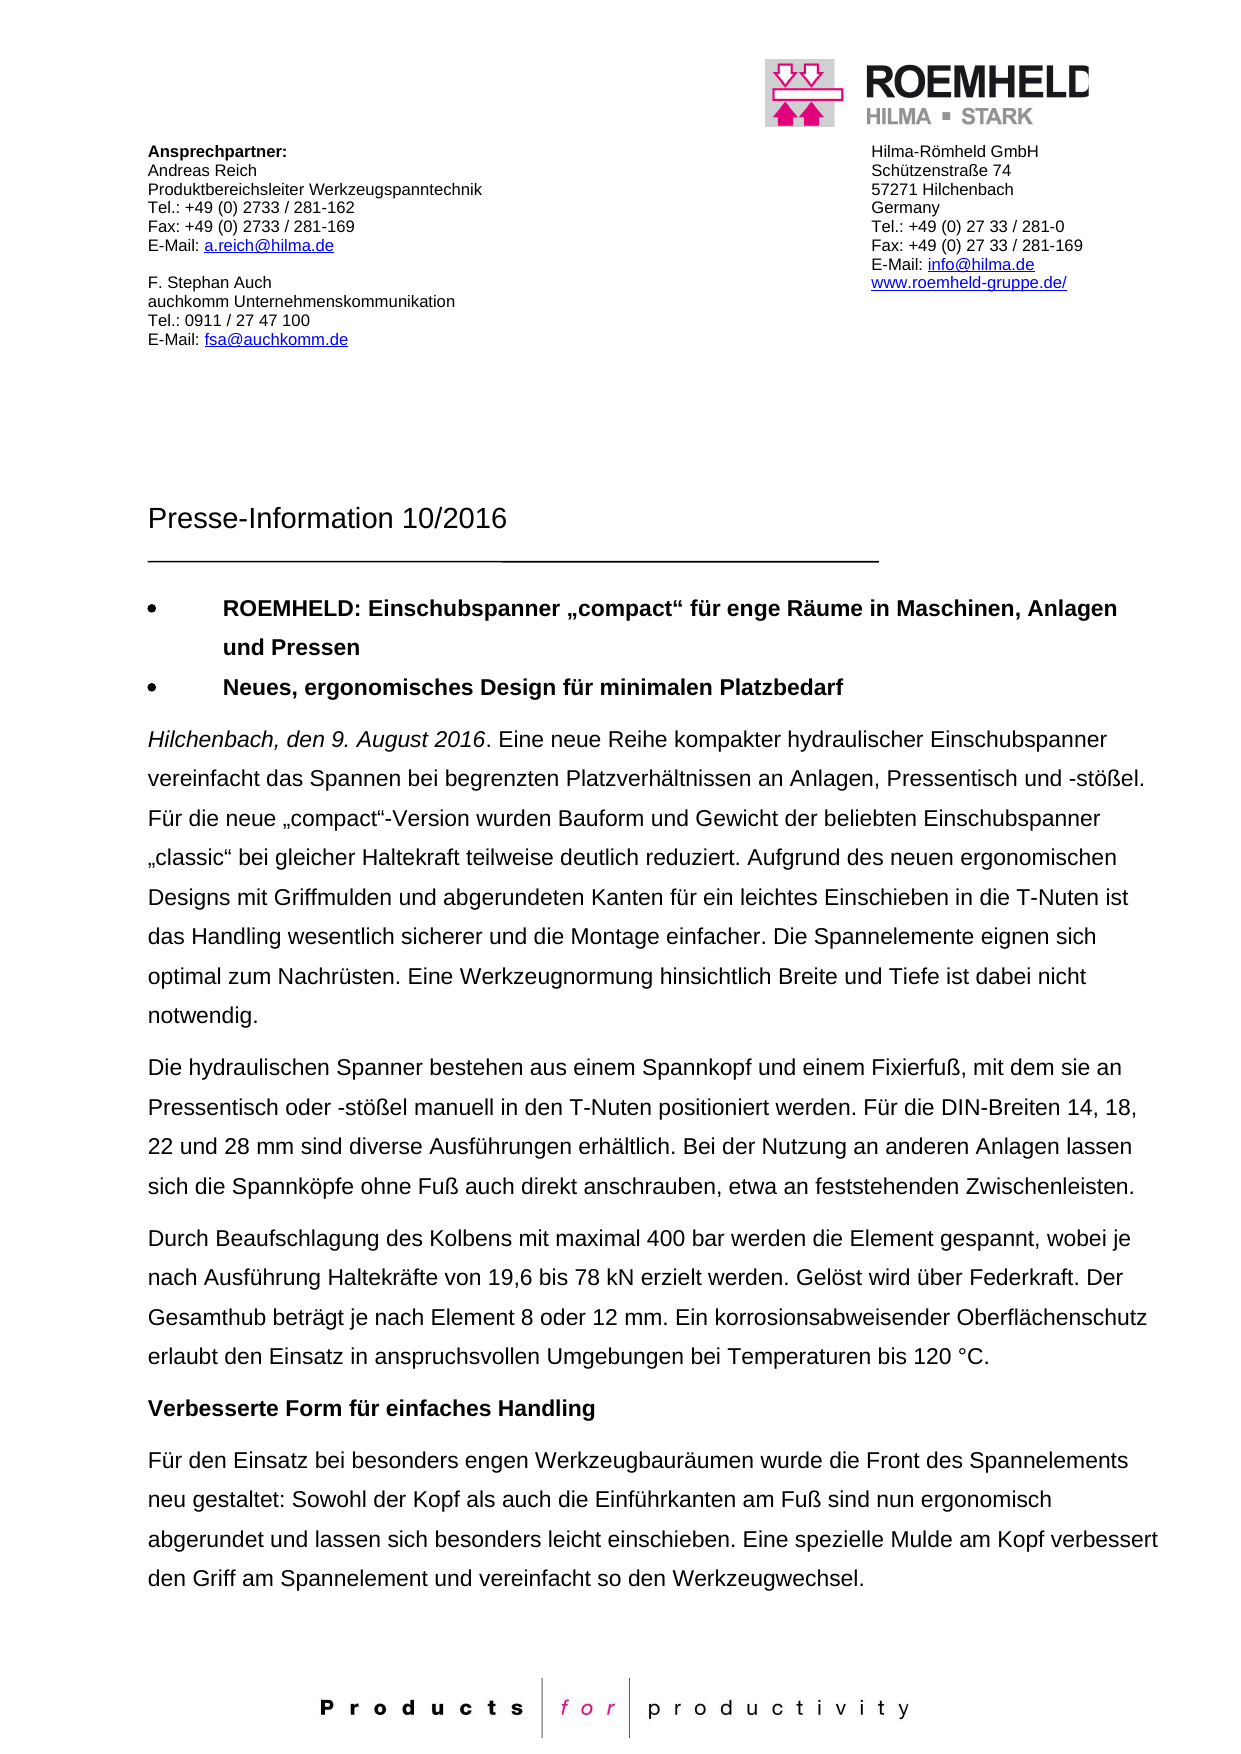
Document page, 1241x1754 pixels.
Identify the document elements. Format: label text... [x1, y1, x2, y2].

table_header Ansprechpartner: Andreas Reich Produktbereichsleiter Werkzeugspanntechnik Tel.: +49 (0) 2733 / 281-162 Fax: +49 (0) 2733 / 281-169 E-Mail: a.reich@hilma.de F. Stephan Auch auchkomm Unternehmenskommunikation Tel.: 0911 / 27 47 100 E-Mail: fsa@auchkomm.de [140, 143, 849, 361]
picture [763, 59, 1089, 126]
picture [274, 1662, 965, 1748]
text Durch Beaufschlagung des Kolbens mit maximal 400 bar werden die Element gespannt, wobei je nach Ausführung Haltekräfte von 19,6 bis 78 kN erzielt werden. Gelöst wird über Federkraft. Der Gesamthub beträgt je nach Element 8 oder 12 mm. Ein korrosionsabweisender Oberflächenschutz erlaubt den Einsatz in anspruchsvollen Umgebungen bei Temperaturen bis 120 °C. [148, 1224, 1162, 1369]
text Hilchenbach, den 9. August 2016. Eine neue Reihe kompakter hydraulischer Einschubspanner vereinfacht das Spannen bei begrenzten Platzverhältnissen an Anlagen, Pressentisch und -stößel. Für die neue „compact“-Version wurden Bauform und Gewicht der beliebten Einschubspanner „classic“ bei gleicher Haltekraft teilweise deutlich reduziert. Aufgrund des neuen ergonomischen Designs mit Griffmulden und abgerundeten Kanten für ein leichtes Einschieben in die T-Nuten ist das Handling wesentlich sicherer und die Montage einfacher. Die Spannelemente eignen sich optimal zum Nachrüsten. Eine Werkzeugnormung hinsichtlich Breite und Tiefe ist dabei nicht notwendig. [148, 726, 1162, 1028]
text Für den Einsatz bei besonders engen Werkzeugbauräumen wurde die Front des Spannelements neu gestaltet: Sowohl der Kopf als auch die Einführkanten am Fuß sind nun ergonomisch abgerundet und lassen sich besonders leicht einschieben. Eine spezielle Mulde am Kopf verbessert den Griff am Spannelement und vereinfacht so den Werkzeugwechsel. [148, 1447, 1162, 1592]
list ROEMHELD: Einschubspanner „compact“ für enge Räume in Maschinen, Anlagen und Pressen [148, 595, 1162, 661]
list Neues, ergonomisches Design für minimalen Platzbedarf [148, 674, 1162, 700]
text Verbesserte Form für einfaches Handling [148, 1395, 1162, 1421]
text Die hydraulischen Spanner bestehen aus einem Spannkopf und einem Fixierfuß, mit dem sie an Pressentisch oder -stößel manuell in den T-Nuten positioniert werden. Für die DIN-Breiten 14, 18, 22 und 28 mm sind diverse Ausführungen erhältlich. Bei der Nutzung an anderen Anlagen lassen sich die Spannköpfe ohne Fuß auch direkt anschrauben, etwa an feststehenden Zwischenleisten. [148, 1054, 1162, 1199]
table_header Hilma-Römheld GmbH Schützenstraße 74 57271 Hilchenbach Germany Tel.: +49 (0) 27 33 / 281-0 Fax: +49 (0) 27 33 / 281-169 E-Mail: info@hilma.de www.roemheld-gruppe.de/ [849, 143, 1130, 361]
text Presse-Information 10/2016 [148, 501, 892, 535]
